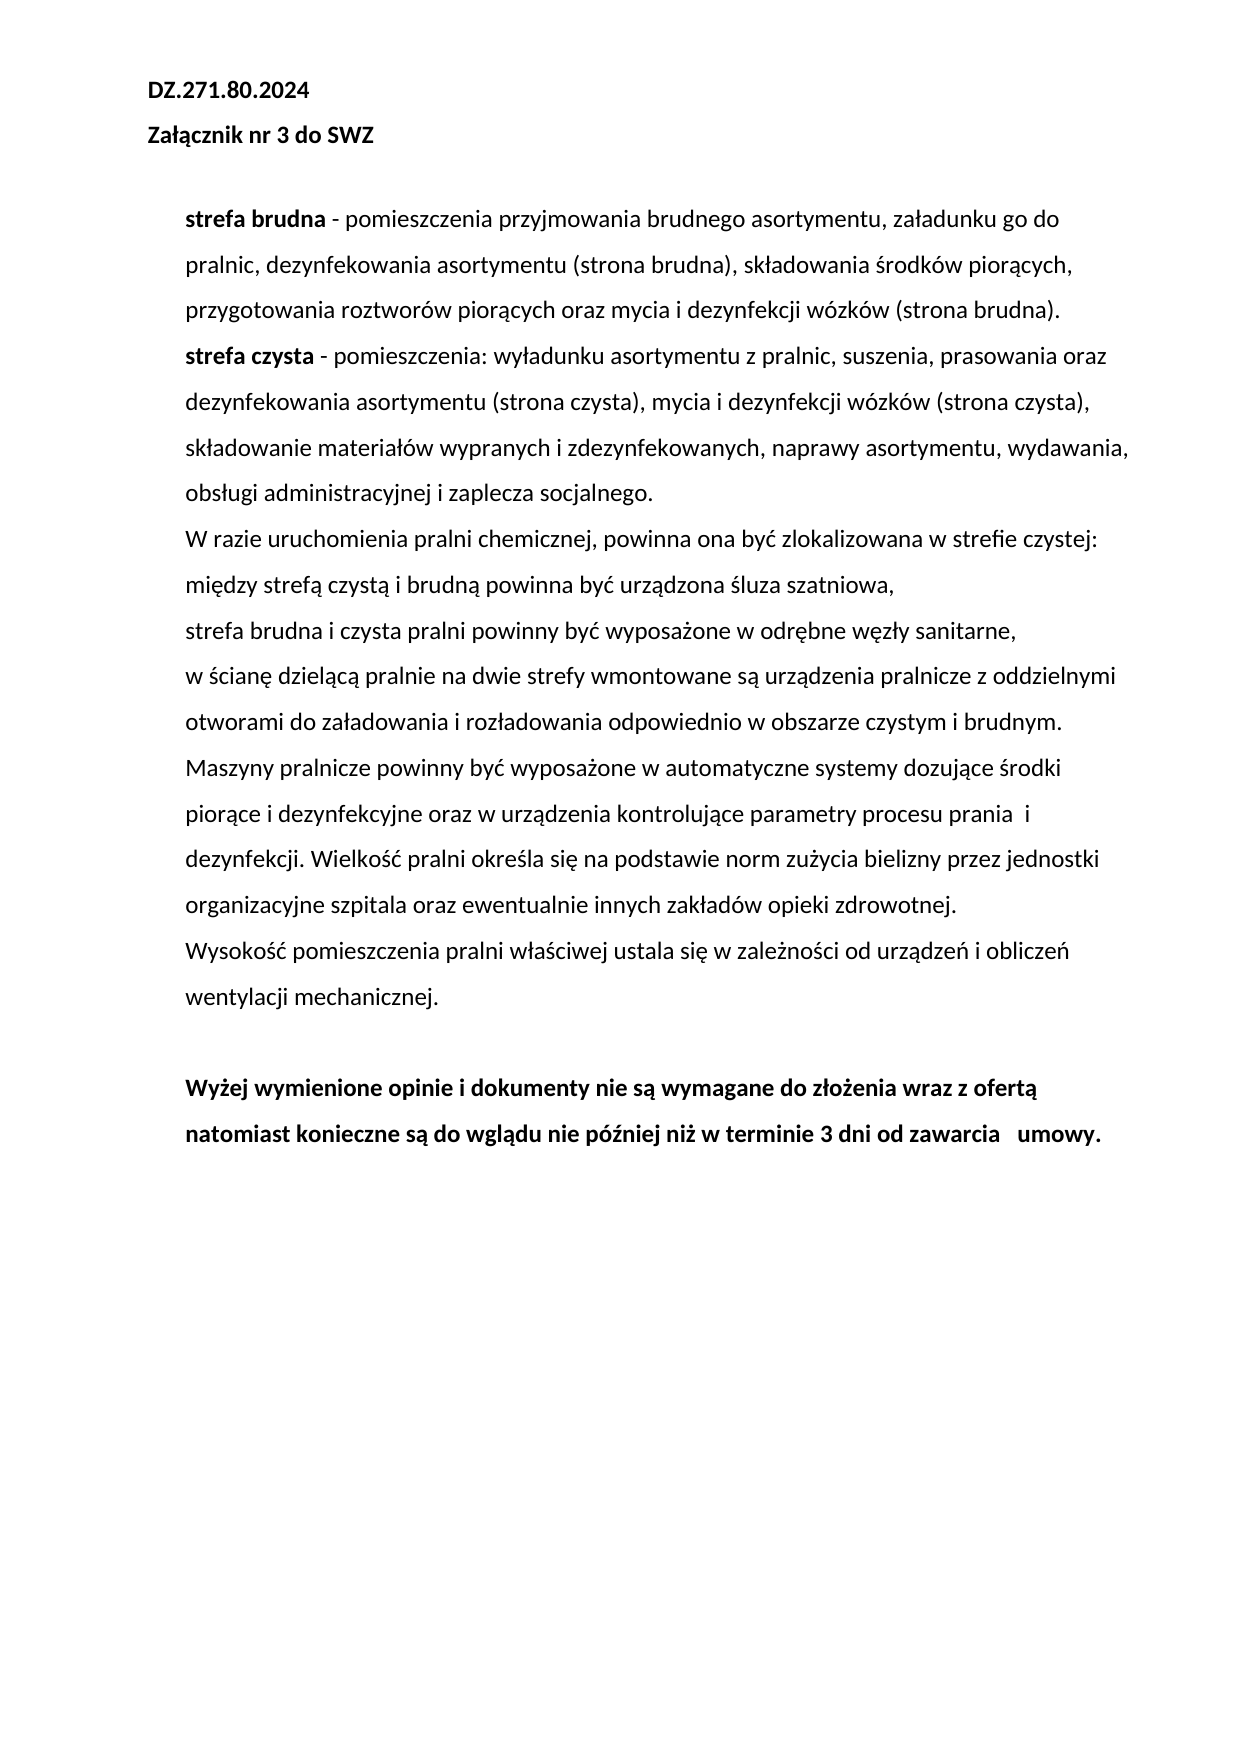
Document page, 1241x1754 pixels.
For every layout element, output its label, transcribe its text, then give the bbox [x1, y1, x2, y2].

text w ścianę dzielącą pralnie na dwie strefy wmontowane są urządzenia pralnicze z oddzielnymi otworami do załadowania i rozładowania odpowiednio w obszarze czystym i brudnym. [185, 661, 1137, 737]
text strefa brudna i czysta pralni powinny być wyposażone w odrębne węzły sanitarne, [185, 615, 1137, 645]
text strefa czysta - pomieszczenia: wyładunku asortymentu z pralnic, suszenia, prasowania oraz dezynfekowania asortymentu (strona czysta), mycia i dezynfekcji wózków (strona czysta), składowanie materiałów wypranych i zdezynfekowanych, naprawy asortymentu, wydawania, obsługi administracyjnej i zaplecza socjalnego. [185, 340, 1137, 508]
text strefa brudna - pomieszczenia przyjmowania brudnego asortymentu, załadunku go do pralnic, dezynfekowania asortymentu (strona brudna), składowania środków piorących, przygotowania roztworów piorących oraz mycia i dezynfekcji wózków (strona brudna). [185, 203, 1137, 325]
text W razie uruchomienia pralni chemicznej, powinna ona być zlokalizowana w strefie czystej: [185, 523, 1137, 554]
text między strefą czystą i brudną powinna być urządzona śluza szatniowa, [185, 569, 1137, 599]
text Maszyny pralnicze powinny być wyposażone w automatyczne systemy dozujące środki piorące i dezynfekcyjne oraz w urządzenia kontrolujące parametry procesu prania i dezynfekcji. Wielkość pralni określa się na podstawie norm zużycia bielizny przez jednostki organizacyjne szpitala oraz ewentualnie innych zakładów opieki zdrowotnej. [185, 752, 1137, 920]
text Wysokość pomieszczenia pralni właściwej ustala się w zależności od urządzeń i obliczeń wentylacji mechanicznej. [185, 935, 1137, 1011]
text Wyżej wymienione opinie i dokumenty nie są wymagane do złożenia wraz z ofertą natomiast konieczne są do wglądu nie później niż w terminie 3 dni od zawarcia umowy. [185, 1072, 1137, 1148]
